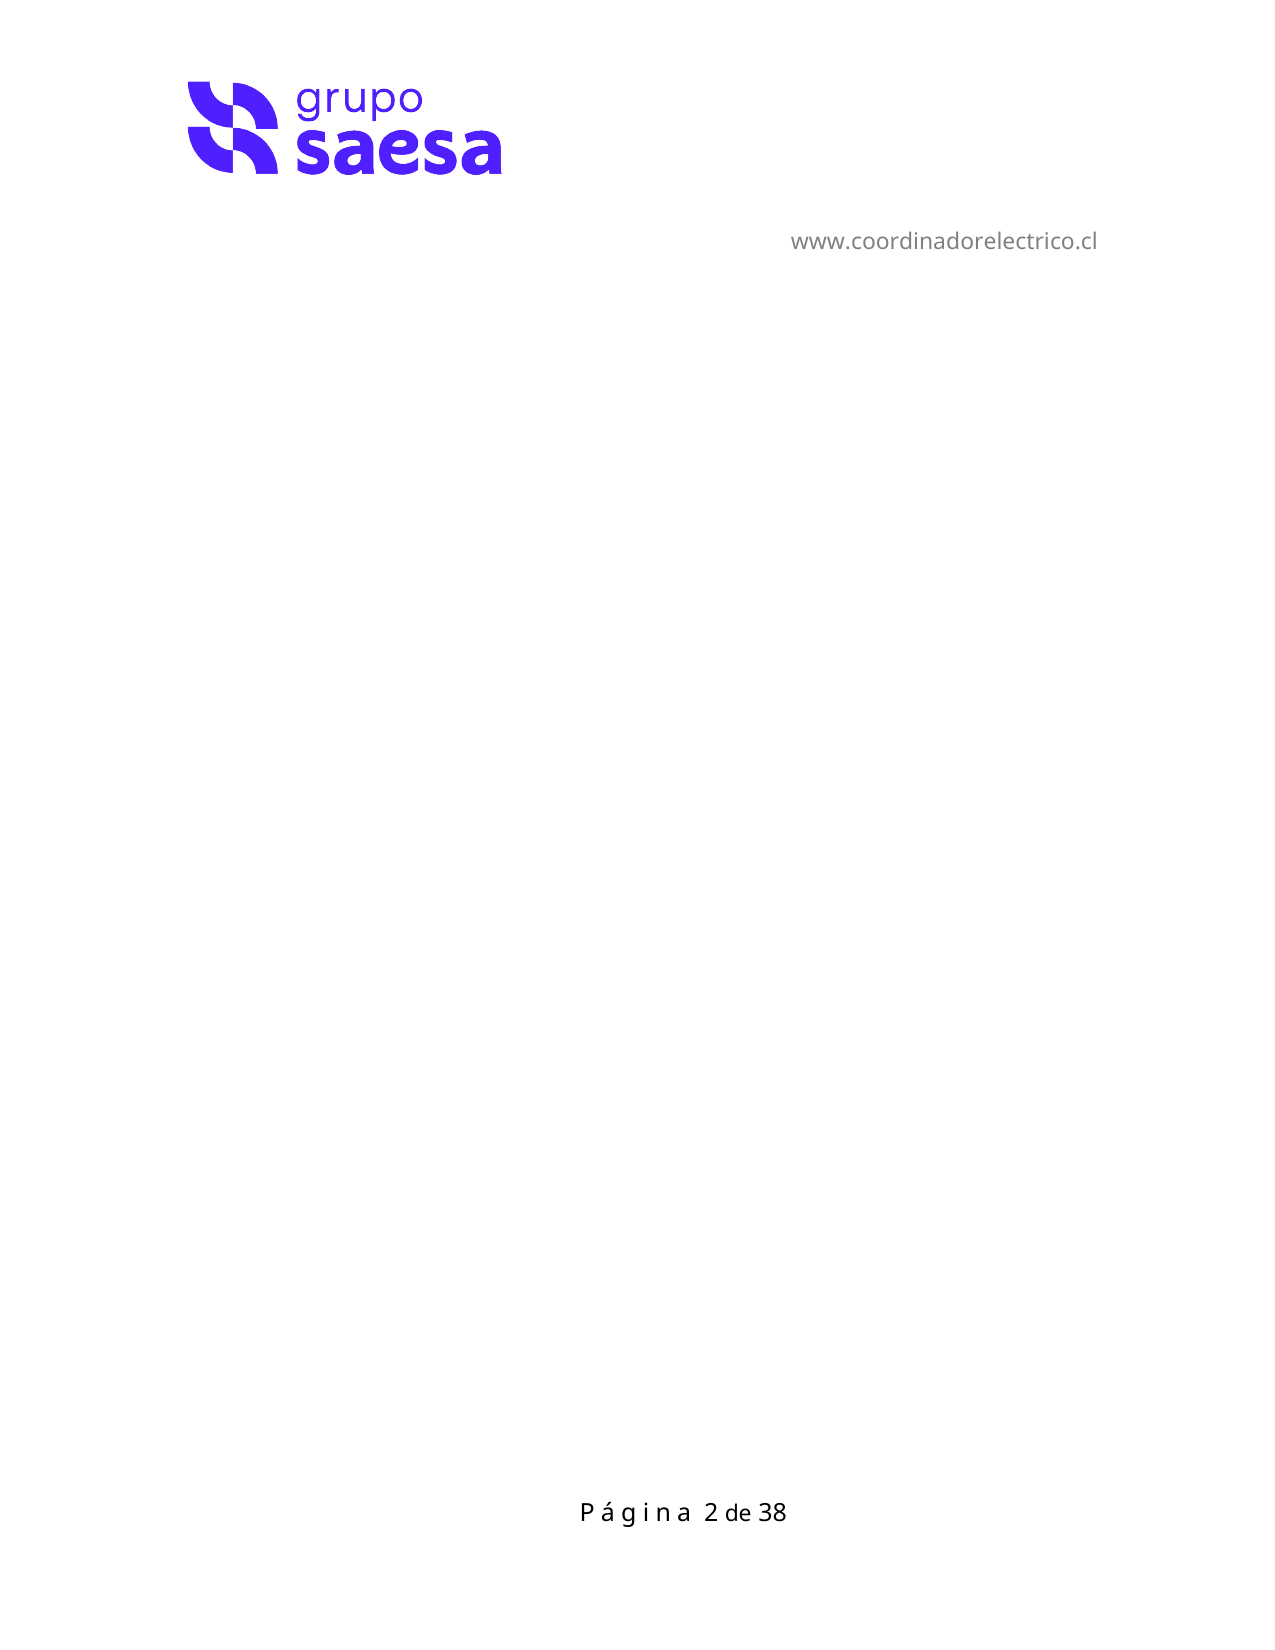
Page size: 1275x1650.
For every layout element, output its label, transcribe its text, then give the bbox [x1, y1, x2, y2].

picture [177, 73, 511, 178]
text www.coordinadorelectrico.cl [295, 225, 1098, 256]
